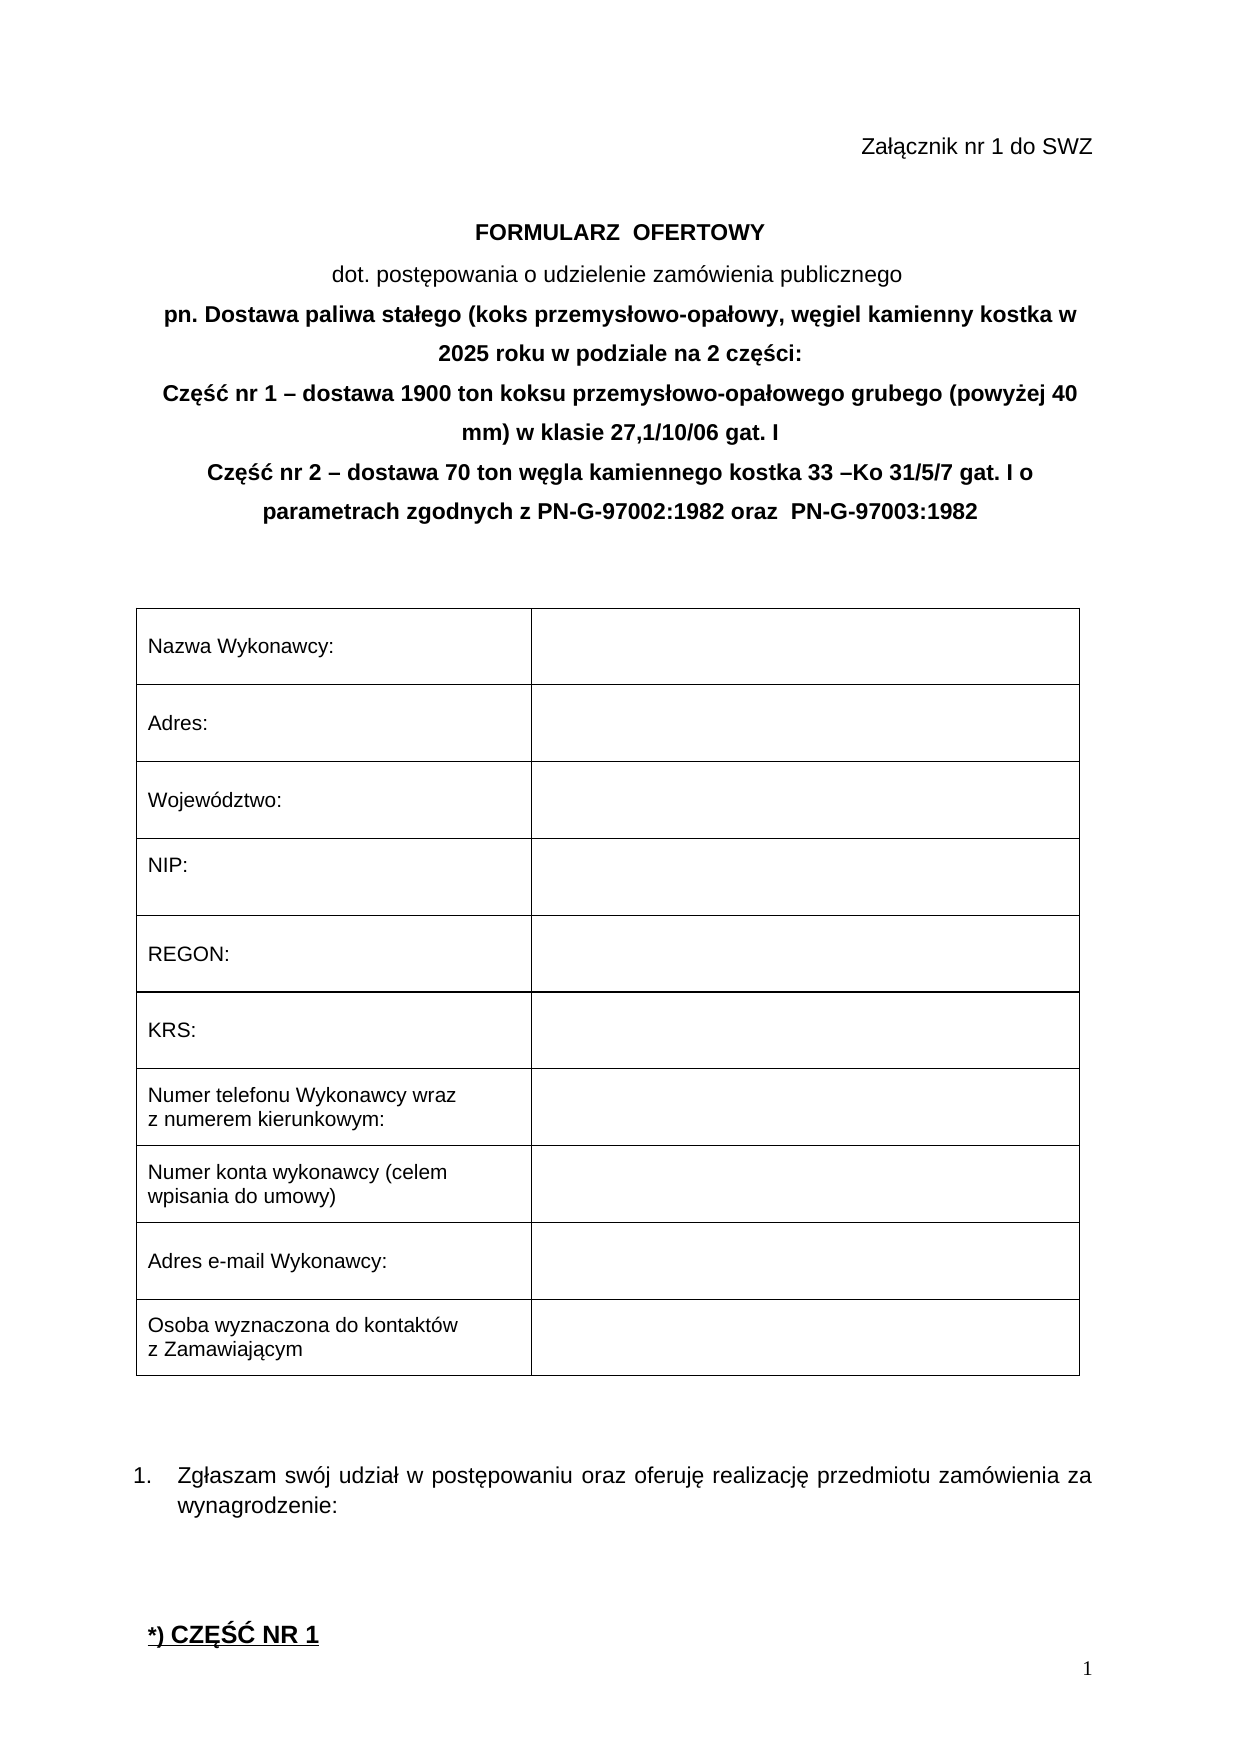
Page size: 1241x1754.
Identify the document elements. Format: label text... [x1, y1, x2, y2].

list Zgłaszam swój udział w postępowaniu oraz oferuję realizację przedmiotu zamówienia za wynagrodzenie: [133, 1462, 1092, 1518]
table_cell [532, 993, 1079, 1068]
table_cell [532, 1300, 1079, 1375]
table_cell Województwo: [137, 762, 531, 838]
text dot. postępowania o udzielenie zamówienia publicznego pn. Dostawa paliwa stałego (koks przemysłowo-opałowy, węgiel kamienny kostka w 2025 roku w podziale na 2 części: [148, 261, 1092, 367]
table_cell [532, 1069, 1079, 1145]
table_cell [532, 1223, 1079, 1298]
table_header Nazwa Wykonawcy: [137, 609, 531, 684]
table_cell [532, 839, 1079, 914]
text FORMULARZ OFERTOWY [148, 219, 1092, 245]
table_cell [532, 916, 1079, 991]
table_header [532, 609, 1079, 684]
table_cell [532, 685, 1079, 761]
table_cell NIP: [137, 839, 531, 914]
text Część nr 2 – dostawa 70 ton węgla kamiennego kostka 33 –Ko 31/5/7 gat. I o parametrach zgodnych z PN-G-97002:1982 oraz PN-G-97003:1982 [148, 459, 1092, 525]
text *) CZĘŚĆ NR 1 [148, 1620, 1092, 1649]
table_cell Osoba wyznaczona do kontaktów z Zamawiającym [137, 1300, 531, 1375]
text Załącznik nr 1 do SWZ [148, 133, 1093, 160]
text Część nr 1 – dostawa 1900 ton koksu przemysłowo-opałowego grubego (powyżej 40 mm) w klasie 27,1/10/06 gat. I [148, 380, 1092, 446]
table_cell Numer konta wykonawcy (celem wpisania do umowy) [137, 1146, 531, 1222]
table_cell Adres e-mail Wykonawcy: [137, 1223, 531, 1298]
table_cell [532, 1146, 1079, 1222]
table_cell KRS: [137, 993, 531, 1068]
table_cell Numer telefonu Wykonawcy wraz z numerem kierunkowym: [137, 1069, 531, 1145]
table_cell Adres: [137, 685, 531, 761]
table_cell [532, 762, 1079, 838]
table_cell REGON: [137, 916, 531, 991]
